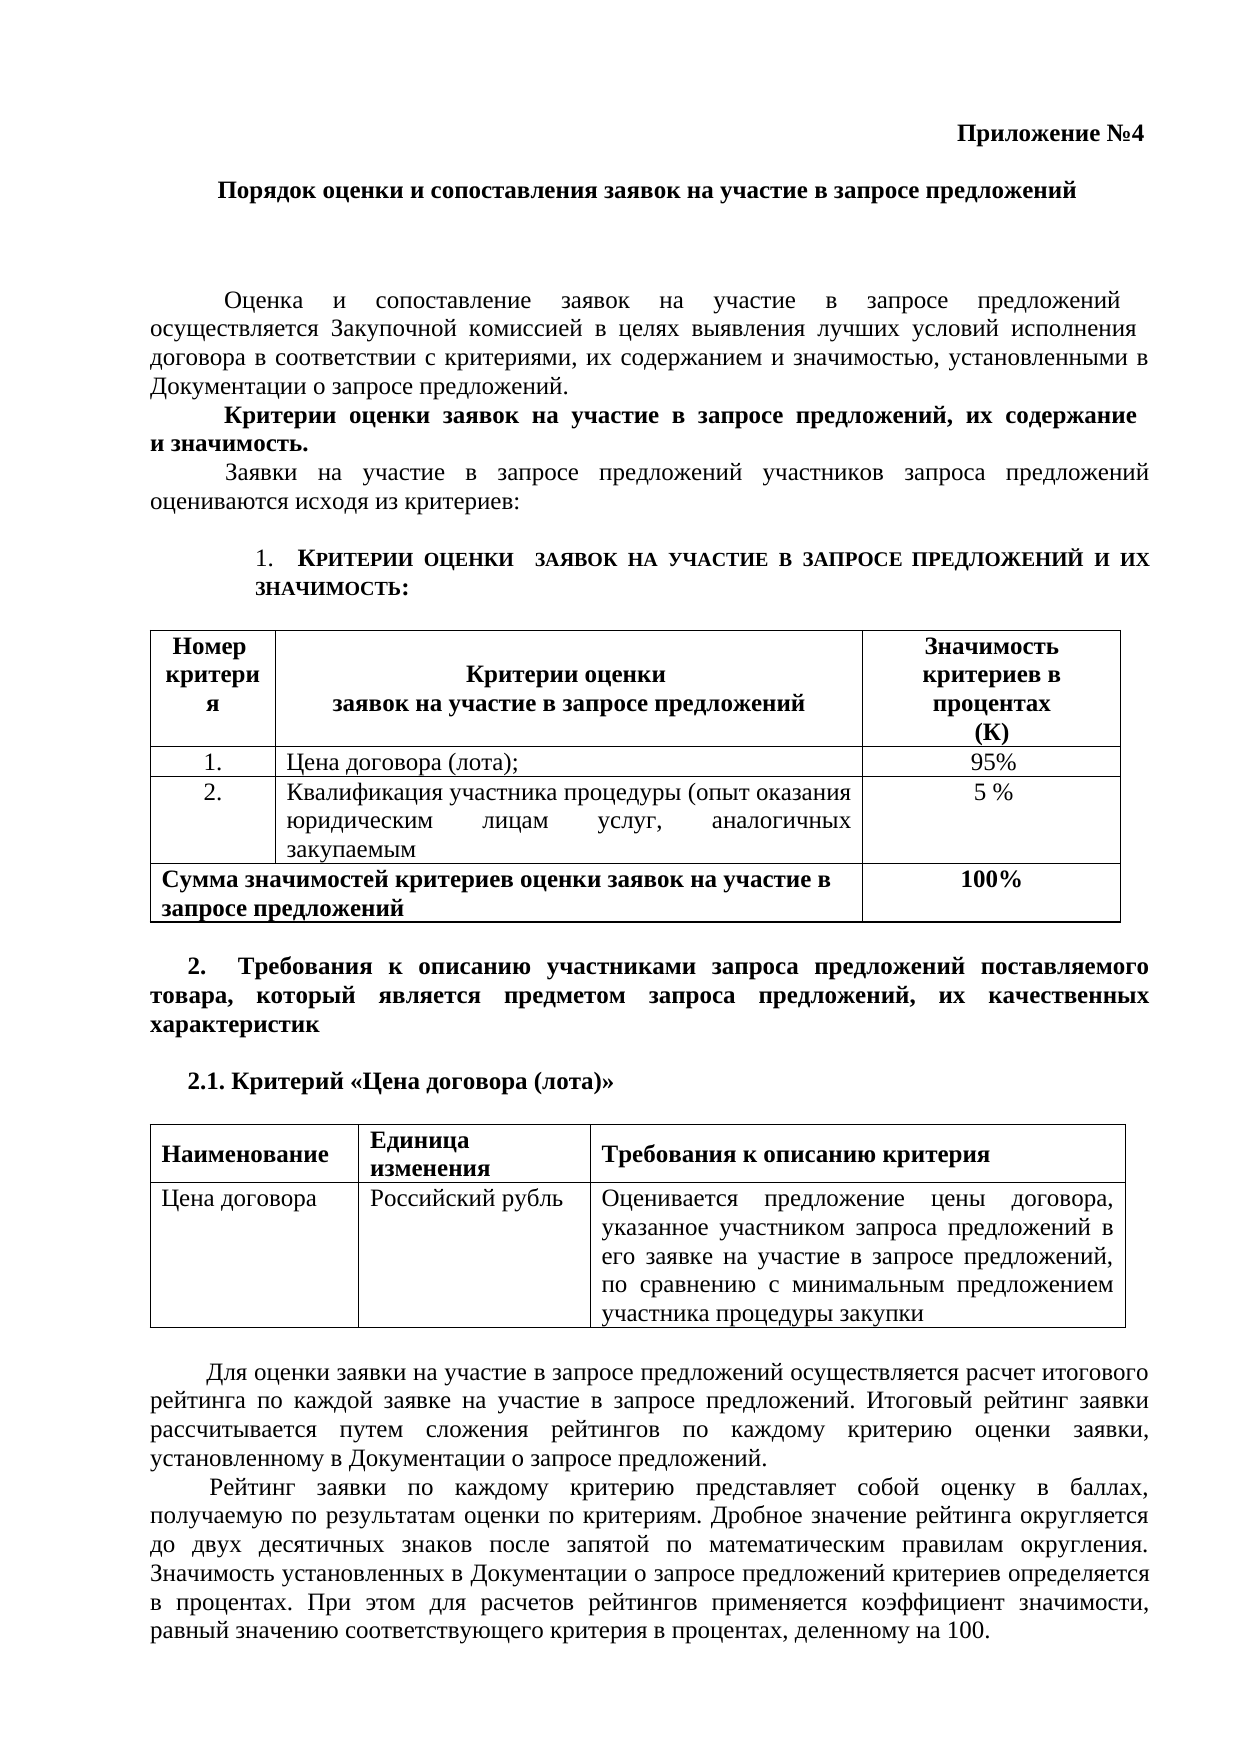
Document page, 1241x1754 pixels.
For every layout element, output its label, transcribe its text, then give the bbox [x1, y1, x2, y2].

table_cell 5 % [863, 777, 1120, 863]
text Порядок оценки и сопоставления заявок на участие в запросе предложений [150, 176, 1144, 204]
text 2. Требования к описанию участниками запроса предложений поставляемого товара, который является предметом запроса предложений, их качественных характеристик [150, 951, 1150, 1037]
table_cell Цена договора (лота); [276, 747, 862, 776]
text Критерии оценки заявок на участие в запросе предложений, их содержание и значимость. [150, 400, 1150, 457]
table_header Номер критерия [151, 631, 275, 746]
table_cell 95% [863, 747, 1120, 776]
table_cell 100% [863, 864, 1120, 921]
table_cell Цена договора [151, 1183, 358, 1327]
table_cell Российский рубль [359, 1183, 590, 1327]
table_header Единица изменения [359, 1125, 590, 1182]
subtitle Заявки на участие в запросе предложений участников запроса предложений оцениваются исходя из критериев: [150, 457, 1150, 515]
text Рейтинг заявки по каждому критерию представляет собой оценку в баллах, получаемую по результатам оценки по критериям. Дробное значение рейтинга округляется до двух десятичных знаков после запятой по математическим правилам округления. Значимость установленных в Документации о запросе предложений критериев определяется в процентах. При этом для расчетов рейтингов применяется коэффициент значимости, равный значению соответствующего критерия в процентах, деленному на 100. [150, 1472, 1150, 1644]
table_header Критерии оценки заявок на участие в запросе предложений [276, 631, 862, 746]
text Приложение №4 [150, 118, 1144, 147]
list Критерии оценки заявок на участие в ЗАПРОСЕ ПРЕДЛОЖЕНИЙ и их значимость: [255, 543, 1150, 601]
table_cell 2. [151, 777, 275, 863]
table_cell Квалификация участника процедуры (опыт оказания юридическим лицам услуг, аналогичных закупаемым [276, 777, 862, 863]
table_header Требования к описанию критерия [591, 1125, 1125, 1182]
table_cell Оценивается предложение цены договора, указанное участником запроса предложений в его заявке на участие в запросе предложений, по сравнению с минимальным предложением участника процедуры закупки [591, 1183, 1125, 1327]
table_header Наименование [151, 1125, 358, 1182]
table_cell Сумма значимостей критериев оценки заявок на участие в запросе предложений [151, 864, 862, 921]
subtitle Для оценки заявки на участие в запросе предложений осуществляется расчет итогового рейтинга по каждой заявке на участие в запросе предложений. Итоговый рейтинг заявки рассчитывается путем сложения рейтингов по каждому критерию оценки заявки, установленному в Документации о запросе предложений. [150, 1357, 1150, 1472]
table_cell 1. [151, 747, 275, 776]
table_header Значимость критериев в процентах (К) [863, 631, 1120, 746]
text 2.1. Критерий «Цена договора (лота)» [187, 1066, 1150, 1095]
text Оценка и сопоставление заявок на участие в запросе предложений осуществляется Закупочной комиссией в целях выявления лучших условий исполнения договора в соответствии с критериями, их содержанием и значимостью, установленными в Документации о запросе предложений. [150, 285, 1150, 400]
